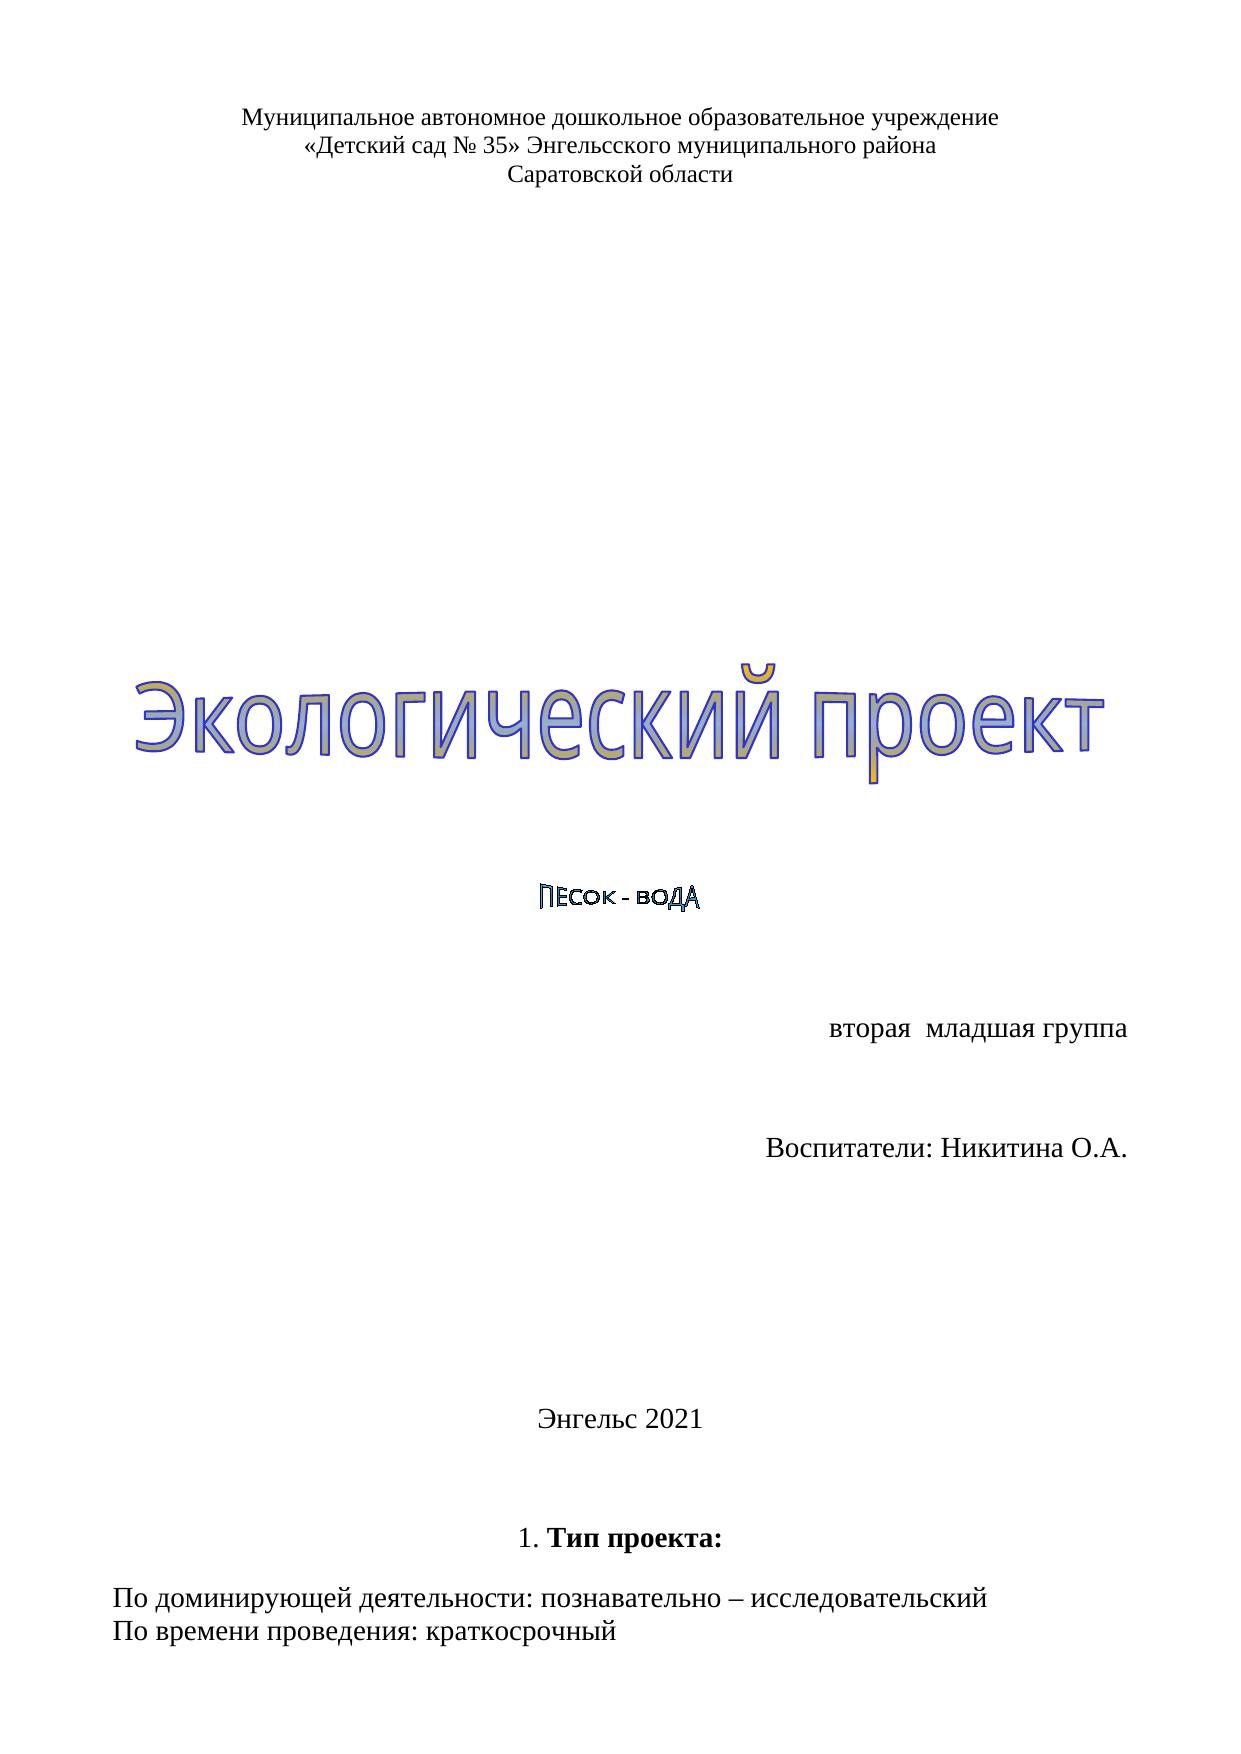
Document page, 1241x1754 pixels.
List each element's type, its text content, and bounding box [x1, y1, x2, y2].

text Муниципальное автономное дошкольное образовательное учреждение [112, 102, 1128, 131]
text Саратовской области [112, 159, 1128, 188]
text 1. Тип проекта: [112, 1520, 1128, 1554]
text По доминирующей деятельности: познавательно – исследовательский [112, 1580, 1128, 1613]
text вторая младшая группа [112, 1010, 1128, 1044]
text По времени проведения: краткосрочный [112, 1613, 1128, 1647]
text Воспитатели: Никитина О.А. [112, 1131, 1128, 1164]
text «Детский сад № 35» Энгельсского муниципального района [112, 131, 1128, 159]
text Энгельс 2021 [112, 1402, 1128, 1435]
